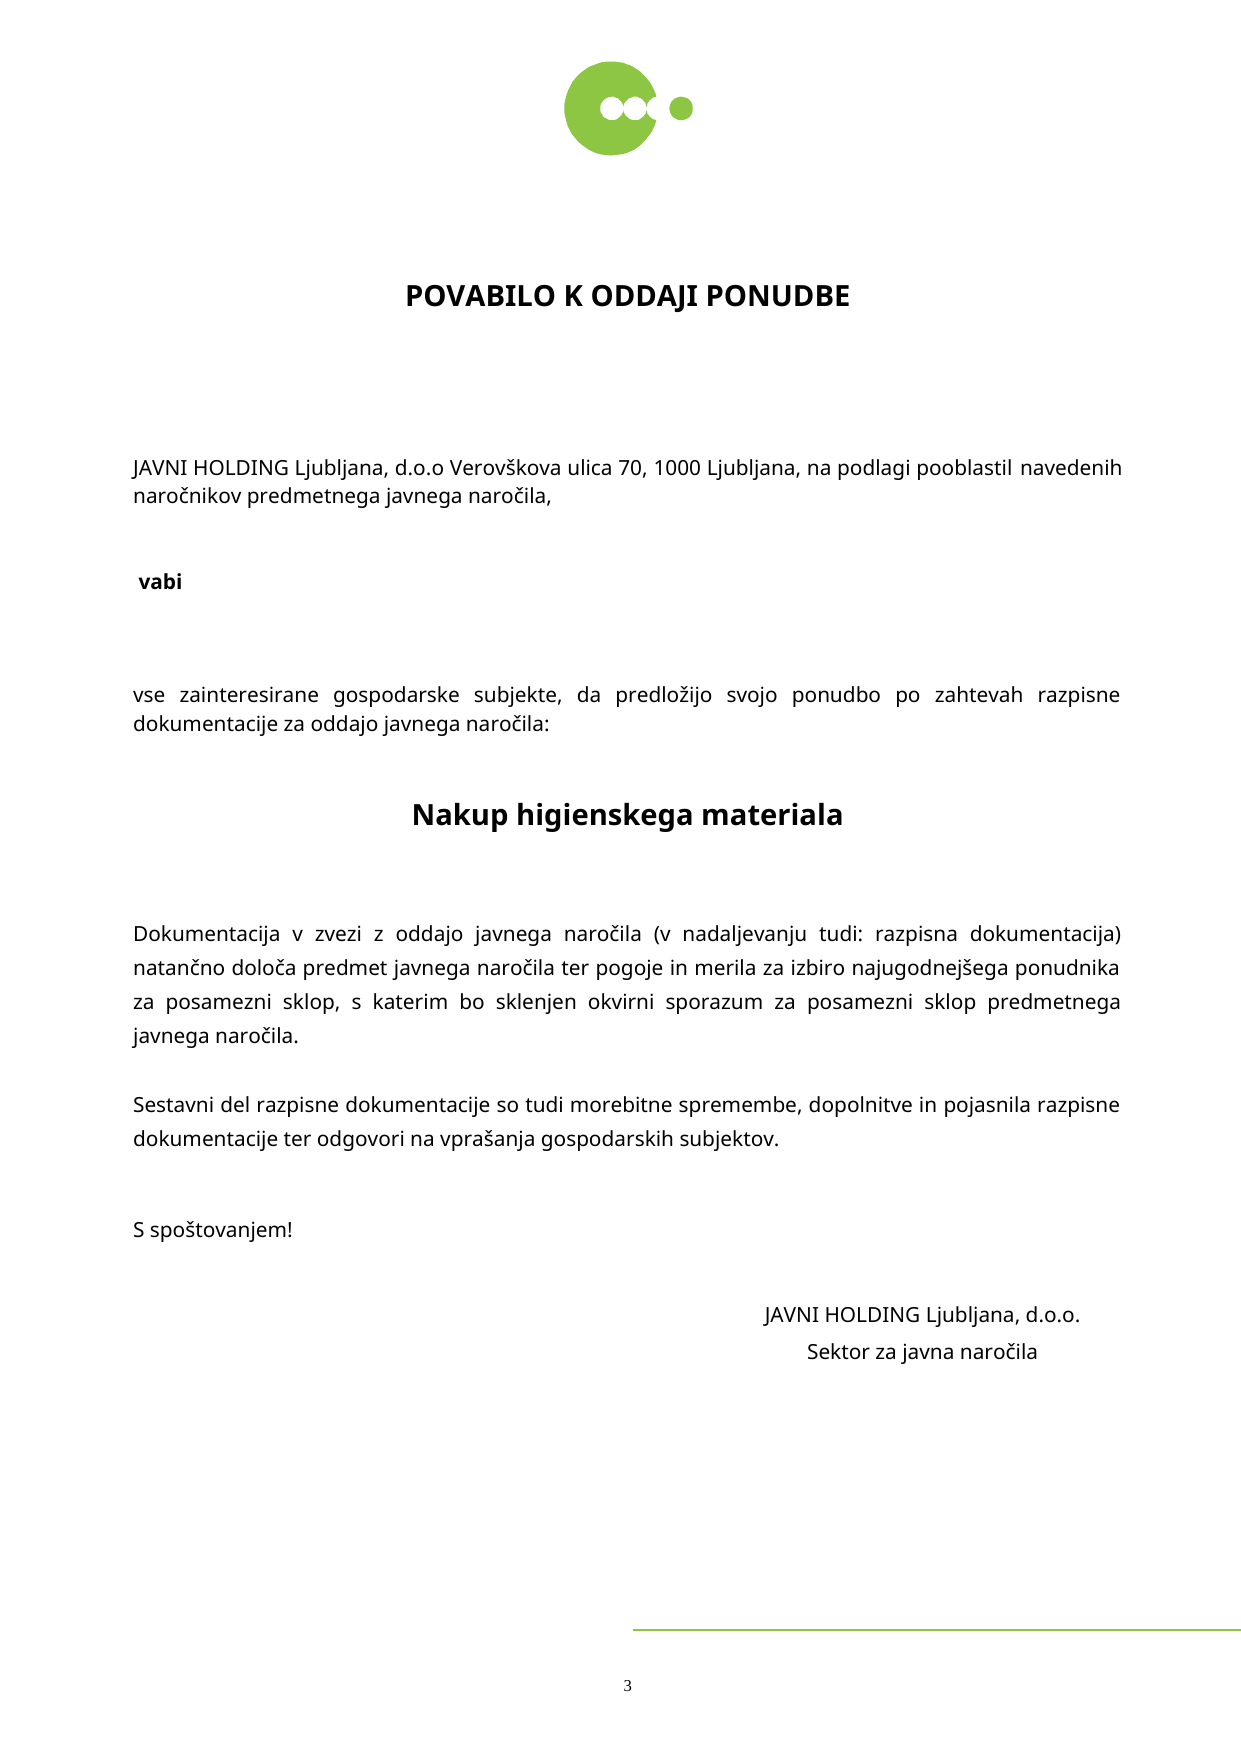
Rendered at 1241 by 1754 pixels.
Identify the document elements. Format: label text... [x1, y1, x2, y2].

subtitle POVABILO K ODDAJI PONUDBE [133, 276, 1122, 315]
text Nakup higienskega materiala [133, 794, 1122, 834]
text vse zainteresirane gospodarske subjekte, da predložijo svojo ponudbo po zahtevah razpisne dokumentacije za oddajo javnega naročila: [133, 681, 1122, 737]
text vabi [133, 567, 1122, 595]
text Dokumentacija v zvezi z oddajo javnega naročila (v nadaljevanju tudi: razpisna dokumentacija) natančno določa predmet javnega naročila ter pogoje in merila za izbiro najugodnejšega ponudnika za posamezni sklop, s katerim bo sklenjen okvirni sporazum za posamezni sklop predmetnega javnega naročila. [133, 919, 1122, 1050]
text JAVNI HOLDING Ljubljana, d.o.o. [649, 1300, 1122, 1328]
text JAVNI HOLDING Ljubljana, d.o.o Verovškova ulica 70, 1000 Ljubljana, na podlagi pooblastil navedenih naročnikov predmetnega javnega naročila, [133, 453, 1122, 510]
text S spoštovanjem! [133, 1215, 1122, 1243]
text Sestavni del razpisne dokumentacije so tudi morebitne spremembe, dopolnitve in pojasnila razpisne dokumentacije ter odgovori na vprašanja gospodarskih subjektov. [133, 1090, 1122, 1152]
text Sektor za javna naročila [133, 1337, 1122, 1365]
